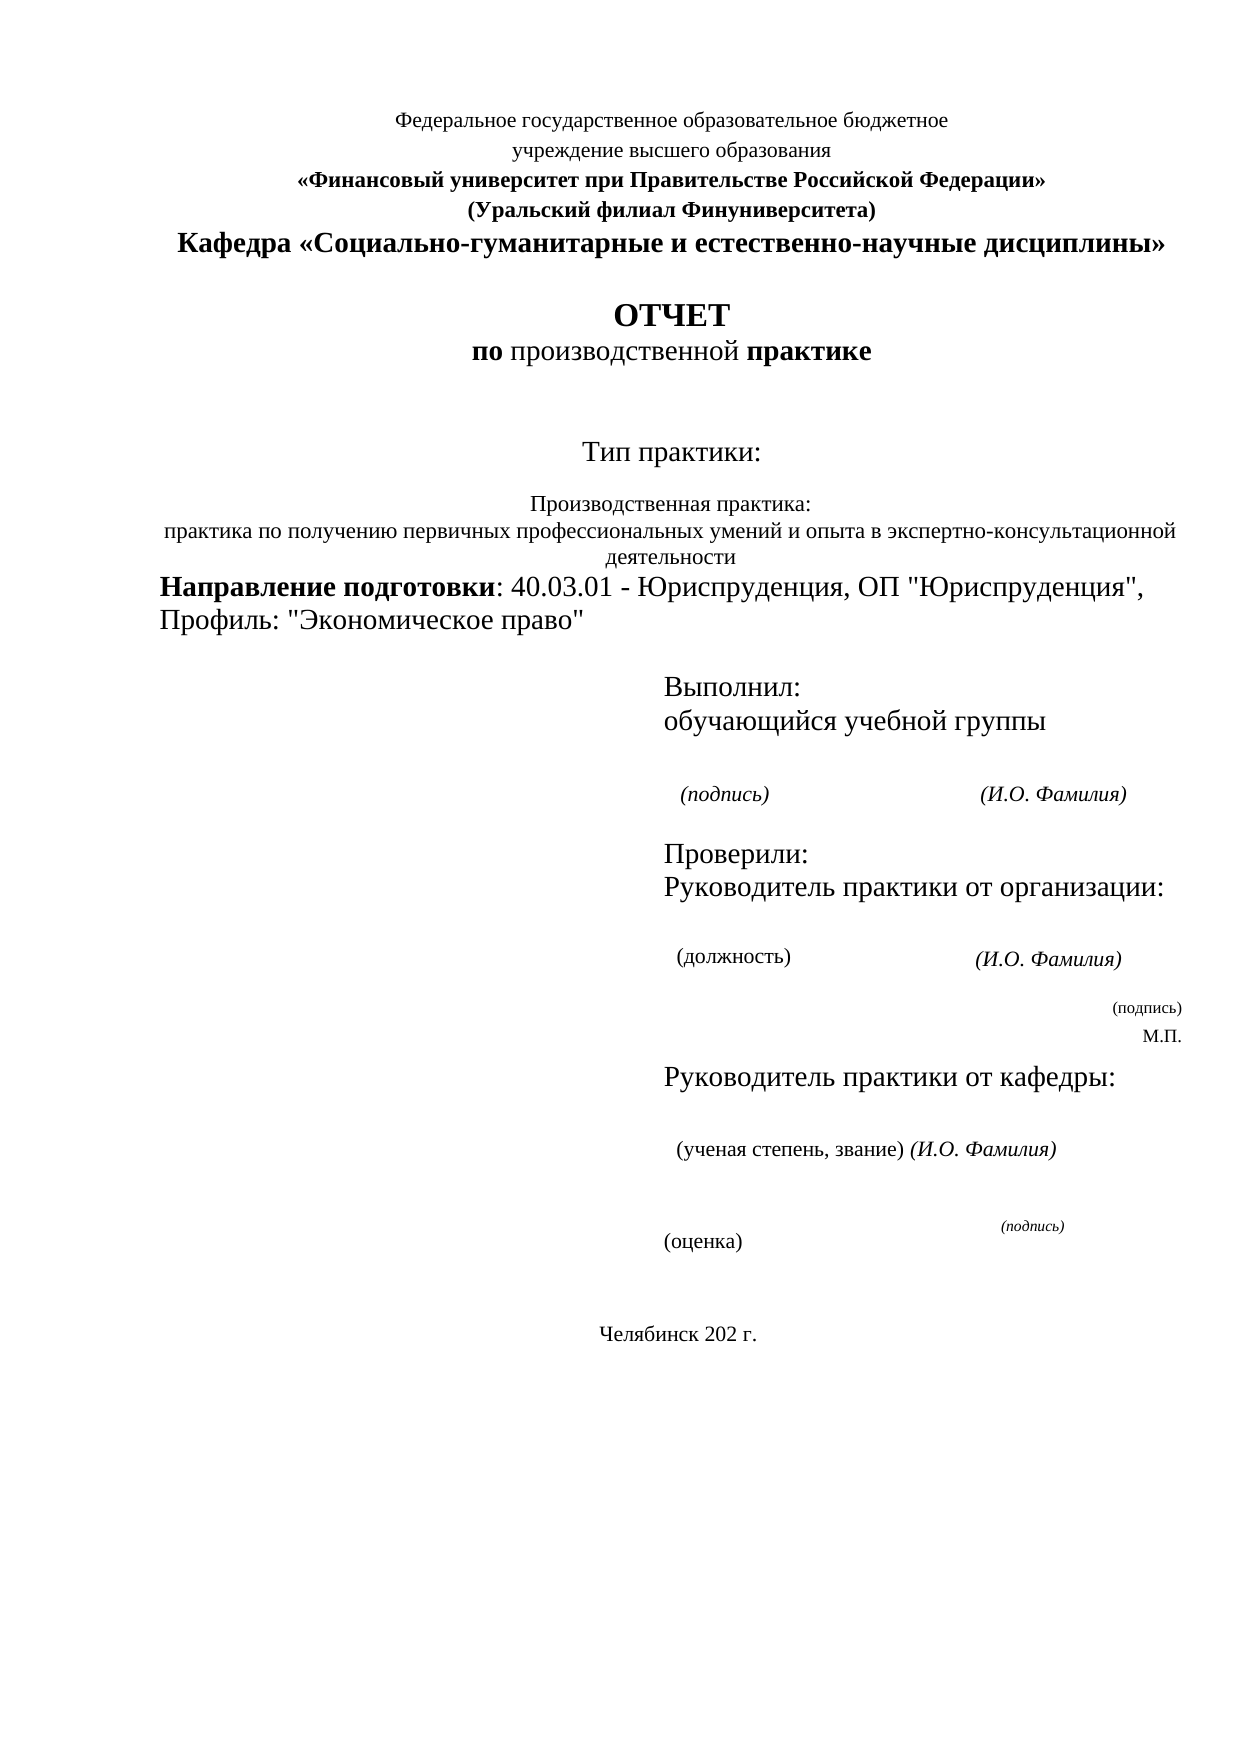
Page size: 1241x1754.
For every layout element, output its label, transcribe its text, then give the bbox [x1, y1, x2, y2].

text Профиль: "Экономическое право" [159, 603, 1182, 636]
text Руководитель практики от кафедры: [663, 1061, 1182, 1093]
text по производственной практике [161, 334, 1182, 366]
text Руководитель практики от организации: [663, 870, 1182, 903]
text Проверили: [663, 837, 1182, 870]
text (подпись) [159, 999, 1182, 1017]
text (ученая степень, звание) (И.О. Фамилия) [676, 1137, 1182, 1161]
text (оценка) [663, 1230, 1182, 1254]
text Челябинск 202 г. [174, 1323, 1182, 1347]
text Направление подготовки: 40.03.01 - Юриспруденция, ОП "Юриспруденция", [122, 569, 1182, 603]
text (подпись) (И.О. Фамилия) [680, 782, 1182, 806]
text (И.О. Фамилия) [159, 947, 1182, 971]
text Выполнил: [590, 670, 1182, 703]
text Кафедра «Социально-гуманитарные и естественно-научные дисциплины» [161, 223, 1182, 260]
text Тип практики: [161, 435, 1182, 467]
text «Финансовый университет при Правительстве Российской Федерации» (Уральский филиал Финуниверситета) [161, 163, 1182, 223]
text практика по получению первичных профессиональных умений и опыта в экспертно-консультационной деятельности [159, 517, 1182, 569]
text М.П. [159, 1026, 1182, 1047]
text Федеральное государственное образовательное бюджетное учреждение высшего образования [161, 103, 1182, 163]
text ОТЧЕТ [161, 297, 1182, 334]
text Производственная практика: [159, 490, 1182, 517]
text обучающийся учебной группы [663, 703, 1182, 737]
